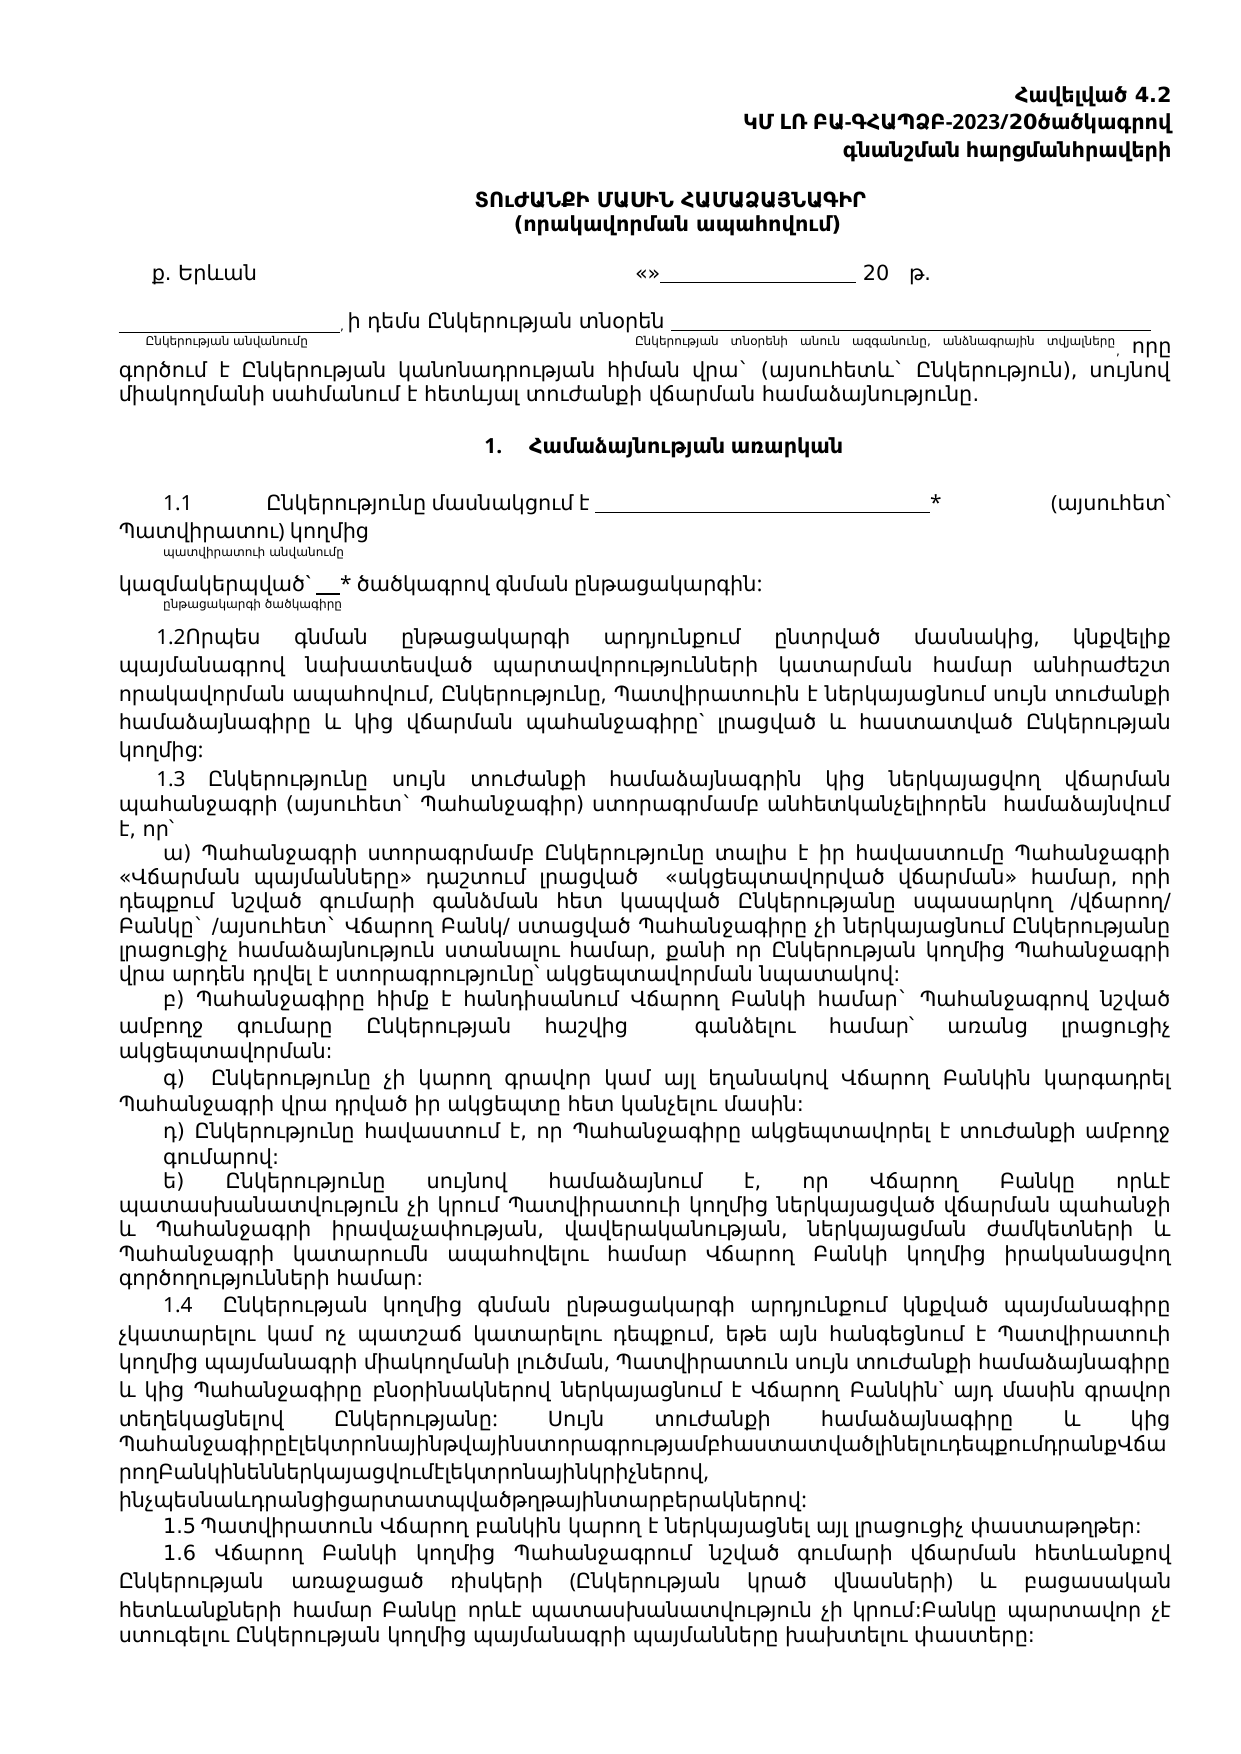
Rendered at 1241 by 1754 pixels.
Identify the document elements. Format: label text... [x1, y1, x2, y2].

text , ի դեմս Ընկերության տնօրեն [118, 309, 1171, 334]
text ք. Երևան «» 20 թ. [118, 261, 1171, 285]
text ընթացակարգի ծածկագիրը [163, 597, 1171, 622]
list Համաձայնության առարկան [156, 431, 1171, 459]
text ե) Ընկերությունը սույնով համաձայնում է, որ Վճարող Բանկը որևէ պատասխանատվություն չի կրում Պատվիրատուի կողմից ներկայացված վճարման պահանջի և Պահանջագրի իրավաչափության, վավերականության, ներկայացման ժամկետների և Պահանջագրի կատարումն ապահովելու համար Վճարող Բանկի կողմից իրականացվող գործողությունների համար: [118, 1169, 1171, 1290]
text ԿՄ ԼՌ ԲԱ-ԳՀԱՊՁԲ-2023/20ծածկագրով [118, 107, 1171, 135]
list Ընկերությունը մասնակցում է * (այսուհետ` Պատվիրատու) կողմից [118, 488, 1171, 545]
text 1.6 Վճարող Բանկի կողմից Պահանջագրում նշված գումարի վճարման հետևանքով Ընկերության առաջացած ռիսկերի (Ընկերության կրած վնասների) և բացասական հետևանքների համար Բանկը որևէ պատասխանատվություն չի կրում:Բանկը պարտավոր չէ ստուգելու Ընկերության կողմից պայմանագրի պայմանները խախտելու փաստերը: [118, 1538, 1171, 1647]
text Ընկերության անվանումը Ընկերության տնօրենի անուն ազգանունը, անձնագրային տվյալները, որը գործում է Ընկերության կանոնադրության հիման վրա` (այսուհետև` Ընկերություն), սույնով միակողմանի սահմանում է հետևյալ տուժանքի վճարման համաձայնությունը. [118, 334, 1171, 406]
text Հավելված 4.2 [118, 83, 1171, 107]
text ՏՈւԺԱՆՔԻ ՄԱՍԻՆ ՀԱՄԱՁԱՅՆԱԳԻՐ [118, 188, 1171, 212]
text գնանշման հարցմանհրավերի [118, 135, 1171, 164]
text բ) Պահանջագիրը հիմք է հանդիսանում Վճարող Բանկի համար` Պահանջագրով նշված ամբողջ գումարը Ընկերության հաշվից գանձելու համար՝ առանց լրացուցիչ ակցեպտավորման: [118, 987, 1171, 1063]
list Պատվիրատուն Վճարող բանկին կարող է ներկայացնել այլ լրացուցիչ փաստաթղթեր: [163, 1514, 1171, 1538]
text ա) Պահանջագրի ստորագրմամբ Ընկերությունը տալիս է իր հավաստումը Պահանջագրի «Վճարման պայմանները» դաշտում լրացված «ակցեպտավորված վճարման» համար, որի դեպքում նշված գումարի գանձման հետ կապված Ընկերությանը սպասարկող /վճարող/ Բանկը` /այսուհետ` Վճարող Բանկ/ ստացված Պահանջագիրը չի ներկայացնում Ընկերությանը լրացուցիչ համաձայնություն ստանալու համար, քանի որ Ընկերության կողմից Պահանջագրի վրա արդեն դրվել է ստորագրությունը՝ ակցեպտավորման նպատակով: [118, 841, 1171, 987]
text 1.4 Ընկերության կողմից գնման ընթացակարգի արդյունքում կնքված պայմանագիրը չկատարելու կամ ոչ պատշաճ կատարելու դեպքում, եթե այն հանգեցնում է Պատվիրատուի կողմից պայմանագրի միակողմանի լուծման, Պատվիրատուն սույն տուժանքի համաձայնագիրը և կից Պահանջագիրը բնօրինակներով ներկայացնում է Վճարող Բանկին` այդ մասին գրավոր տեղեկացնելով Ընկերությանը: Սույն տուժանքի համաձայնագիրը և կից ՊահանջագիրըէլեկտրոնայինթվայինստորագրությամբհաստատվածլինելուդեպքումդրանքՎճարողԲանկինեններկայացվումէլեկտրոնայինկրիչներով, ինչպեսնաևդրանցիցարտատպվածթղթայինտարբերակներով: [118, 1290, 1171, 1514]
text դ) Ընկերությունը հավաստում է, որ Պահանջագիրը ակցեպտավորել է տուժանքի ամբողջ գումարով: [163, 1116, 1171, 1169]
text պատվիրատուի անվանումը [163, 545, 1171, 569]
text կազմակերպված` * ծածկագրով գնման ընթացակարգին: [118, 569, 1171, 597]
text գ) Ընկերությունը չի կարող գրավոր կամ այլ եղանակով Վճարող Բանկին կարգադրել Պահանջագրի վրա դրված իր ակցեպտը հետ կանչելու մասին: [118, 1063, 1171, 1116]
text (որակավորման ապահովում) [118, 212, 1171, 237]
text 1.3 Ընկերությունը սույն տուժանքի համաձայնագրին կից ներկայացվող վճարման պահանջագրի (այսուհետ` Պահանջագիր) ստորագրմամբ անհետկանչելիորեն համաձայնվում է, որ՝ [118, 764, 1171, 841]
text 1.2Որպես գնման ընթացակարգի արդյունքում ընտրված մասնակից, կնքվելիք պայմանագրով նախատեսված պարտավորությունների կատարման համար անհրաժեշտ որակավորման ապահովում, Ընկերությունը, Պատվիրատուին է ներկայացնում սույն տուժանքի համաձայնագիրը և կից վճարման պահանջագիրը` լրացված և հաստատված Ընկերության կողմից: [118, 622, 1171, 764]
